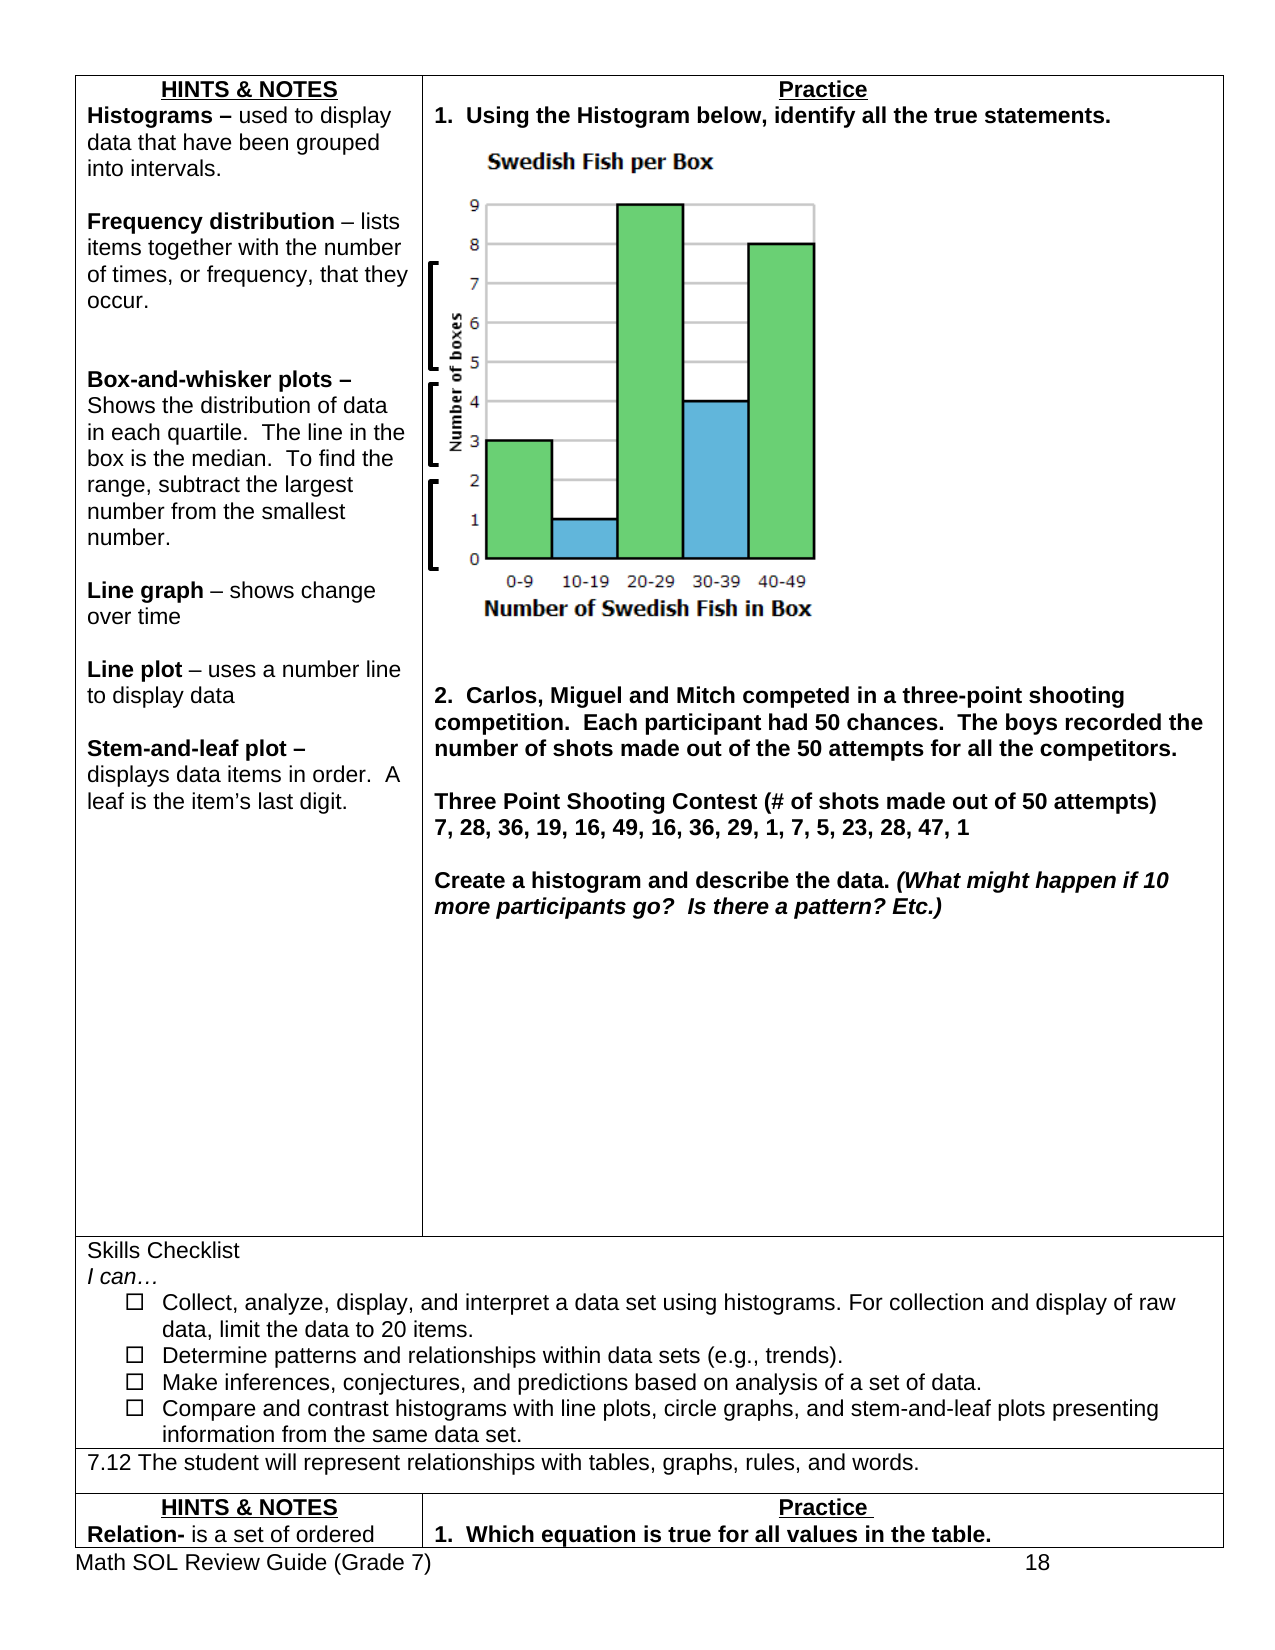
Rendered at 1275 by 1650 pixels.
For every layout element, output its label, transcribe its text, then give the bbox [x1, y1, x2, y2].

table_cell HINTS & NOTES Histograms – used to display data that have been grouped into intervals. Frequency distribution – lists items together with the number of times, or frequency, that they occur. Box-and-whisker plots – Shows the distribution of data in each quartile. The line in the box is the median. To find the range, subtract the largest number from the smallest number. Line graph – shows change over time Line plot – uses a number line to display data Stem-and-leaf plot – displays data items in order. A leaf is the item’s last digit. [76, 76, 422, 1236]
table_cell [423, 1494, 1223, 1547]
picture [438, 134, 847, 649]
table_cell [76, 1494, 422, 1547]
table_cell Skills Checklist I can… Collect, analyze, display, and interpret a data set using histograms. For collection and display of raw data, limit the data to 20 items. Determine patterns and relationships within data sets (e.g., trends). Make inferences, conjectures, and predictions based on analysis of a set of data. Compare and contrast histograms with line plots, circle graphs, and stem-and-leaf plots presenting information from the same data set. [76, 1237, 1223, 1447]
table_cell Practice 1. Using the Histogram below, identify all the true statements. 2. Carlos, Miguel and Mitch competed in a three-point shooting competition. Each participant had 50 chances. The boys recorded the number of shots made out of the 50 attempts for all the competitors. Three Point Shooting Contest (# of shots made out of 50 attempts) 7, 28, 36, 19, 16, 49, 16, 36, 29, 1, 7, 5, 23, 28, 47, 1 Create a histogram and describe the data. (What might happen if 10 more participants go? Is there a pattern? Etc.) [423, 76, 1223, 1236]
table_cell 7.12 The student will represent relationships with tables, graphs, rules, and words. [76, 1449, 1223, 1493]
